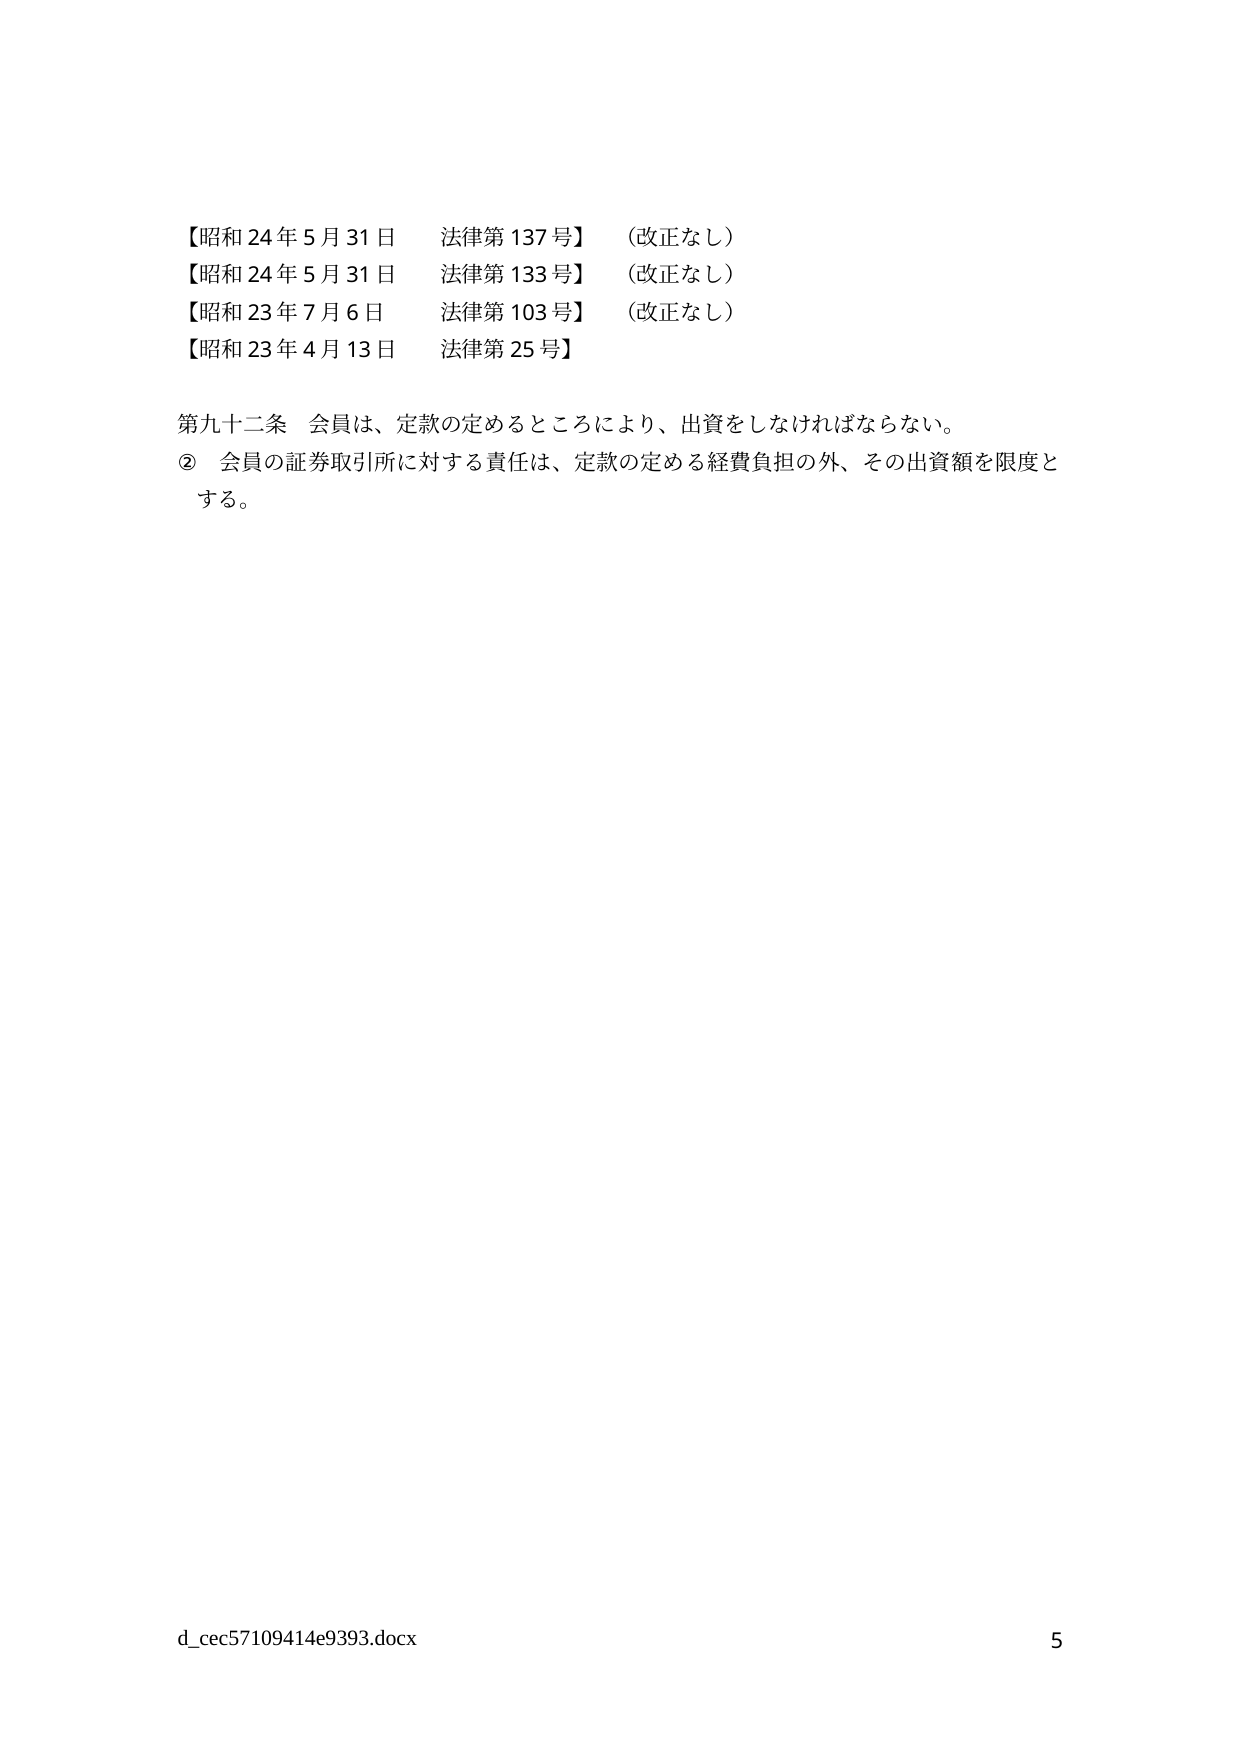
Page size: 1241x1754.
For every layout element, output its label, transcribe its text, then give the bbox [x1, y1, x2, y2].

text ② 会員の証券取引所に対する責任は、定款の定める経費負担の外、その出資額を限度とする。 [177, 442, 1063, 517]
text 第九十二条 会員は、定款の定めるところにより、出資をしなければならない。 [177, 404, 1063, 442]
text 【昭和23年7月6日 法律第103号】 （改正なし） [177, 292, 1063, 329]
text 【昭和24年5月31日 法律第133号】 （改正なし） [177, 254, 1063, 292]
text 【昭和23年4月13日 法律第25号】 [177, 329, 1063, 367]
text 【昭和24年5月31日 法律第137号】 （改正なし） [177, 217, 1063, 254]
